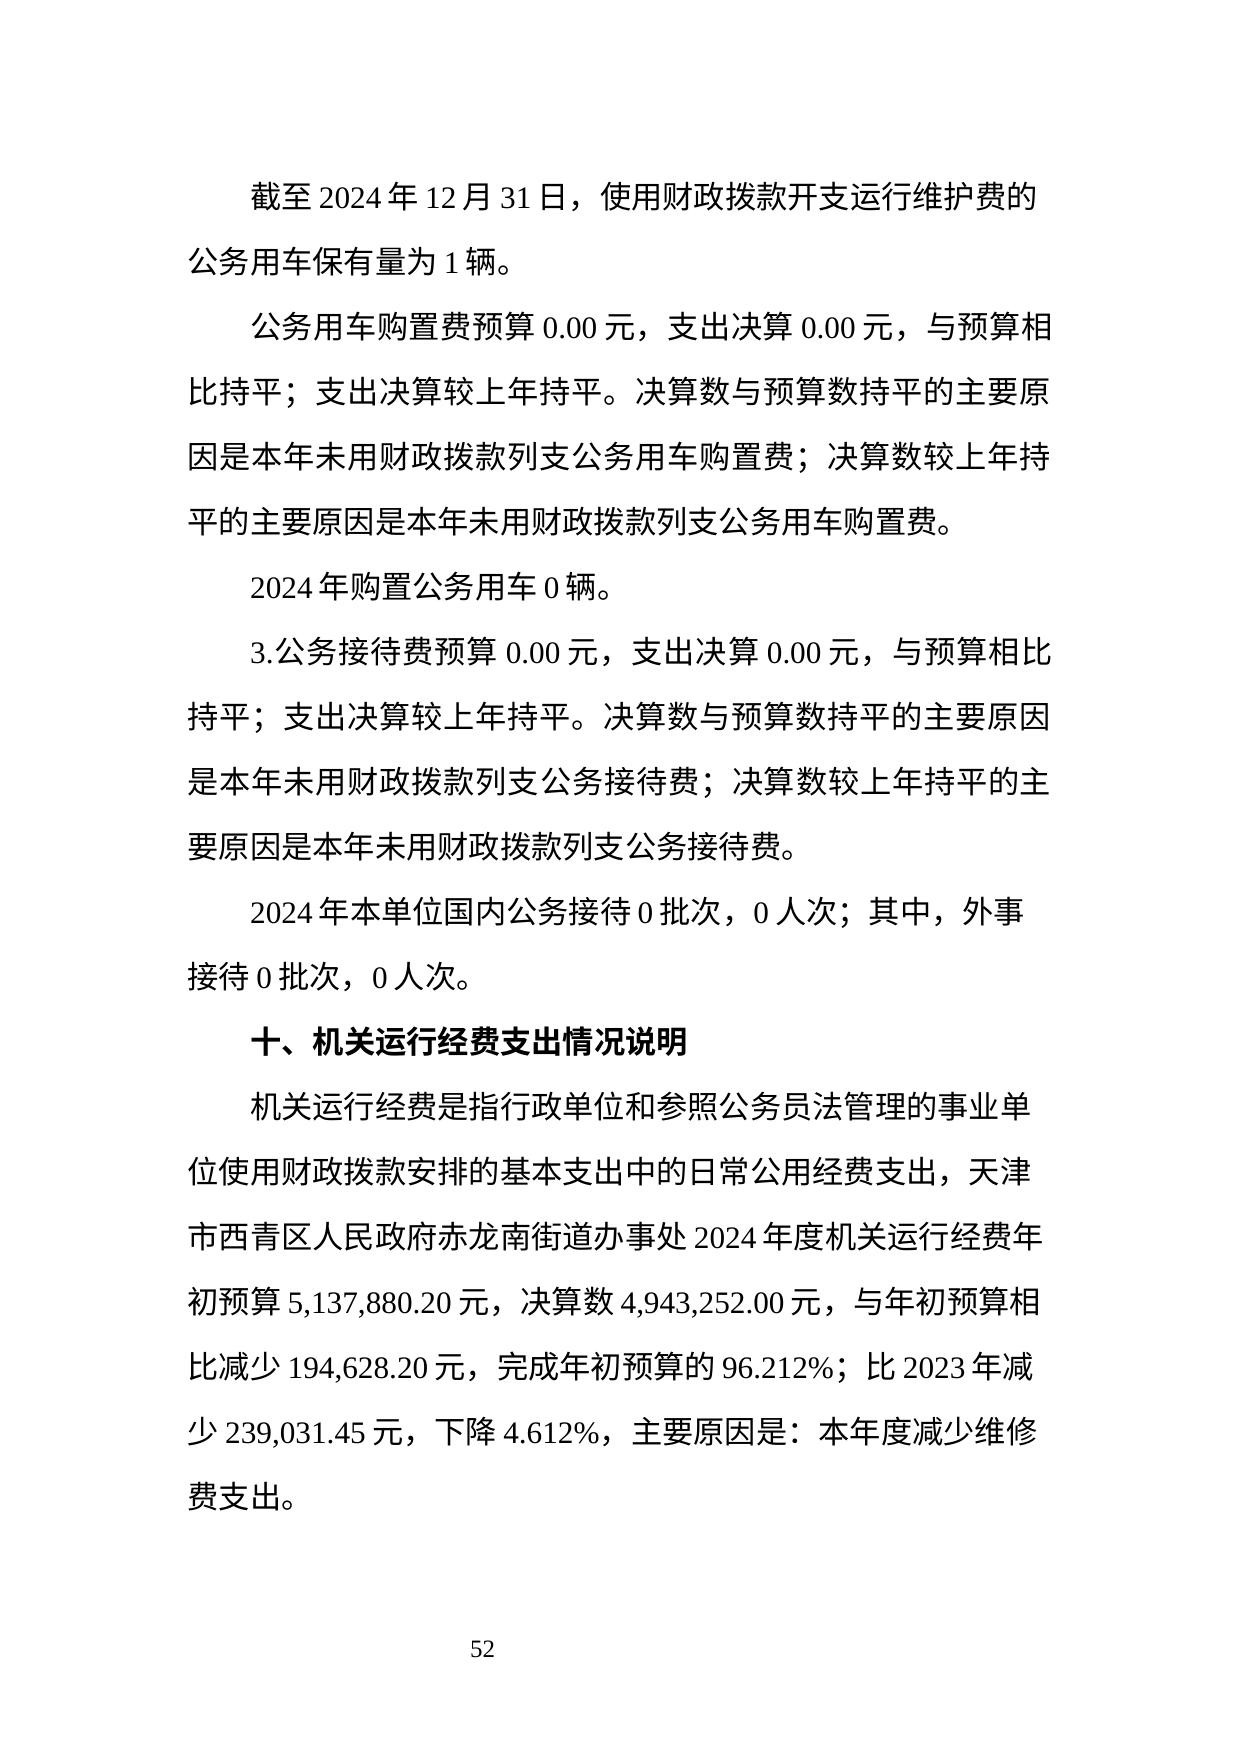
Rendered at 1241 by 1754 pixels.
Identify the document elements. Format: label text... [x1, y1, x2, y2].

text 2024年本单位国内公务接待0批次，0人次；其中，外事接待0批次，0人次。 [187, 877, 1053, 1007]
text 3.公务接待费预算0.00元，支出决算0.00元，与预算相比持平；支出决算较上年持平。决算数与预算数持平的主要原因是本年未用财政拨款列支公务接待费；决算数较上年持平的主要原因是本年未用财政拨款列支公务接待费。 [187, 617, 1053, 877]
subtitle 十、机关运行经费支出情况说明 [187, 1007, 1053, 1072]
text 公务用车购置费预算0.00元，支出决算0.00元，与预算相比持平；支出决算较上年持平。决算数与预算数持平的主要原因是本年未用财政拨款列支公务用车购置费；决算数较上年持平的主要原因是本年未用财政拨款列支公务用车购置费。 [187, 292, 1053, 552]
text 截至2024年12月31日，使用财政拨款开支运行维护费的公务用车保有量为1辆。 [187, 162, 1053, 292]
text 机关运行经费是指行政单位和参照公务员法管理的事业单位使用财政拨款安排的基本支出中的日常公用经费支出，天津市西青区人民政府赤龙南街道办事处2024年度机关运行经费年初预算5,137,880.20元，决算数4,943,252.00元，与年初预算相比减少194,628.20元，完成年初预算的96.212%；比2023年减少239,031.45元，下降4.612%，主要原因是：本年度减少维修费支出。 [187, 1072, 1053, 1527]
text 2024年购置公务用车0辆。 [187, 552, 1053, 617]
